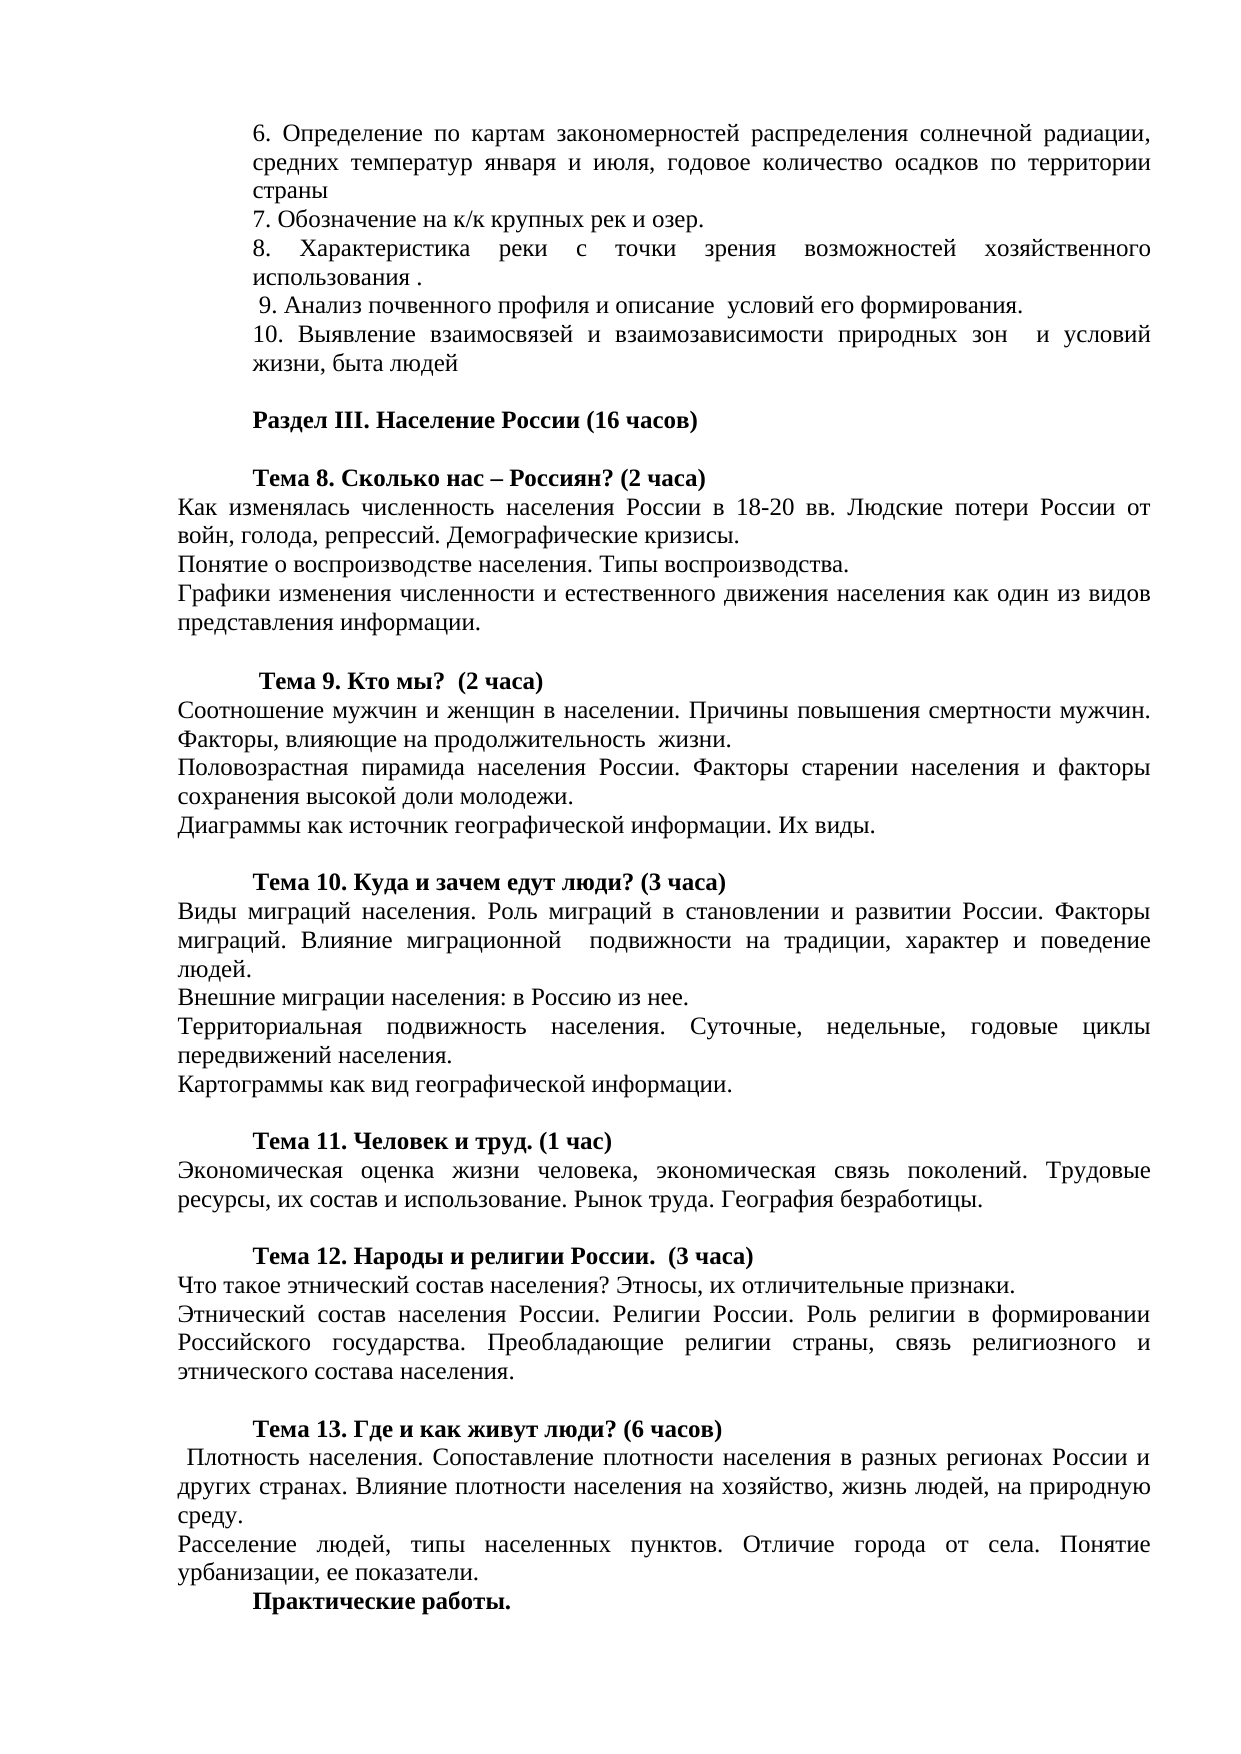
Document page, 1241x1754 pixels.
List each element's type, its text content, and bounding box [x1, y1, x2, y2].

text Картограммы как вид географической информации. [177, 1069, 1152, 1097]
text Тема 10. Куда и зачем едут люди? (3 часа) [215, 867, 1152, 896]
text Плотность населения. Сопоставление плотности населения в разных регионах России и других странах. Влияние плотности населения на хозяйство, жизнь людей, на природную среду. [177, 1442, 1152, 1529]
text 8. Характеристика реки с точки зрения возможностей хозяйственного использования . [252, 233, 1152, 291]
text Что такое этнический состав населения? Этносы, их отличительные признаки. [177, 1270, 1152, 1299]
text Тема 12. Народы и религии России. (3 часа) [252, 1241, 1152, 1270]
text Экономическая оценка жизни человека, экономическая связь поколений. Трудовые ресурсы, их состав и использование. Рынок труда. География безработицы. [177, 1155, 1152, 1212]
text 10. Выявление взаимосвязей и взаимозависимости природных зон и условий жизни, быта людей [252, 319, 1152, 377]
text Внешние миграции населения: в Россию из нее. [177, 982, 1152, 1011]
text Как изменялась численность населения России в 18-20 вв. Людские потери России от войн, голода, репрессий. Демографические кризисы. [177, 492, 1152, 549]
text Виды миграций населения. Роль миграций в становлении и развитии России. Факторы миграций. Влияние миграционной подвижности на традиции, характер и поведение людей. [177, 896, 1152, 982]
text Тема 11. Человек и труд. (1 час) [252, 1126, 1152, 1155]
text 6. Определение по картам закономерностей распределения солнечной радиации, средних температур января и июля, годовое количество осадков по территории страны [252, 118, 1152, 204]
text Раздел III. Население России (16 часов) [252, 406, 1152, 434]
text Тема 13. Где и как живут люди? (6 часов) [252, 1414, 1152, 1442]
text Тема 8. Сколько нас – Россиян? (2 часа) [252, 463, 1152, 492]
text Расселение людей, типы населенных пунктов. Отличие города от села. Понятие урбанизации, ее показатели. [177, 1529, 1152, 1586]
text Половозрастная пирамида населения России. Факторы старении населения и факторы сохранения высокой доли молодежи. [177, 752, 1152, 810]
text Территориальная подвижность населения. Суточные, недельные, годовые циклы передвижений населения. [177, 1011, 1152, 1069]
text Графики изменения численности и естественного движения населения как один из видов представления информации. [177, 578, 1152, 636]
text Диаграммы как источник географической информации. Их виды. [177, 810, 1152, 839]
text Понятие о воспроизводстве населения. Типы воспроизводства. [177, 549, 1152, 578]
text Этнический состав населения России. Религии России. Роль религии в формировании Российского государства. Преобладающие религии страны, связь религиозного и этнического состава населения. [177, 1299, 1152, 1385]
text Соотношение мужчин и женщин в населении. Причины повышения смертности мужчин. Факторы, влияющие на продолжительность жизни. [177, 695, 1152, 752]
text 7. Обозначение на к/к крупных рек и озер. [252, 204, 1152, 233]
text 9. Анализ почвенного профиля и описание условий его формирования. [252, 291, 1152, 319]
text Тема 9. Кто мы? (2 часа) [252, 666, 1152, 695]
text Практические работы. [177, 1586, 1152, 1615]
